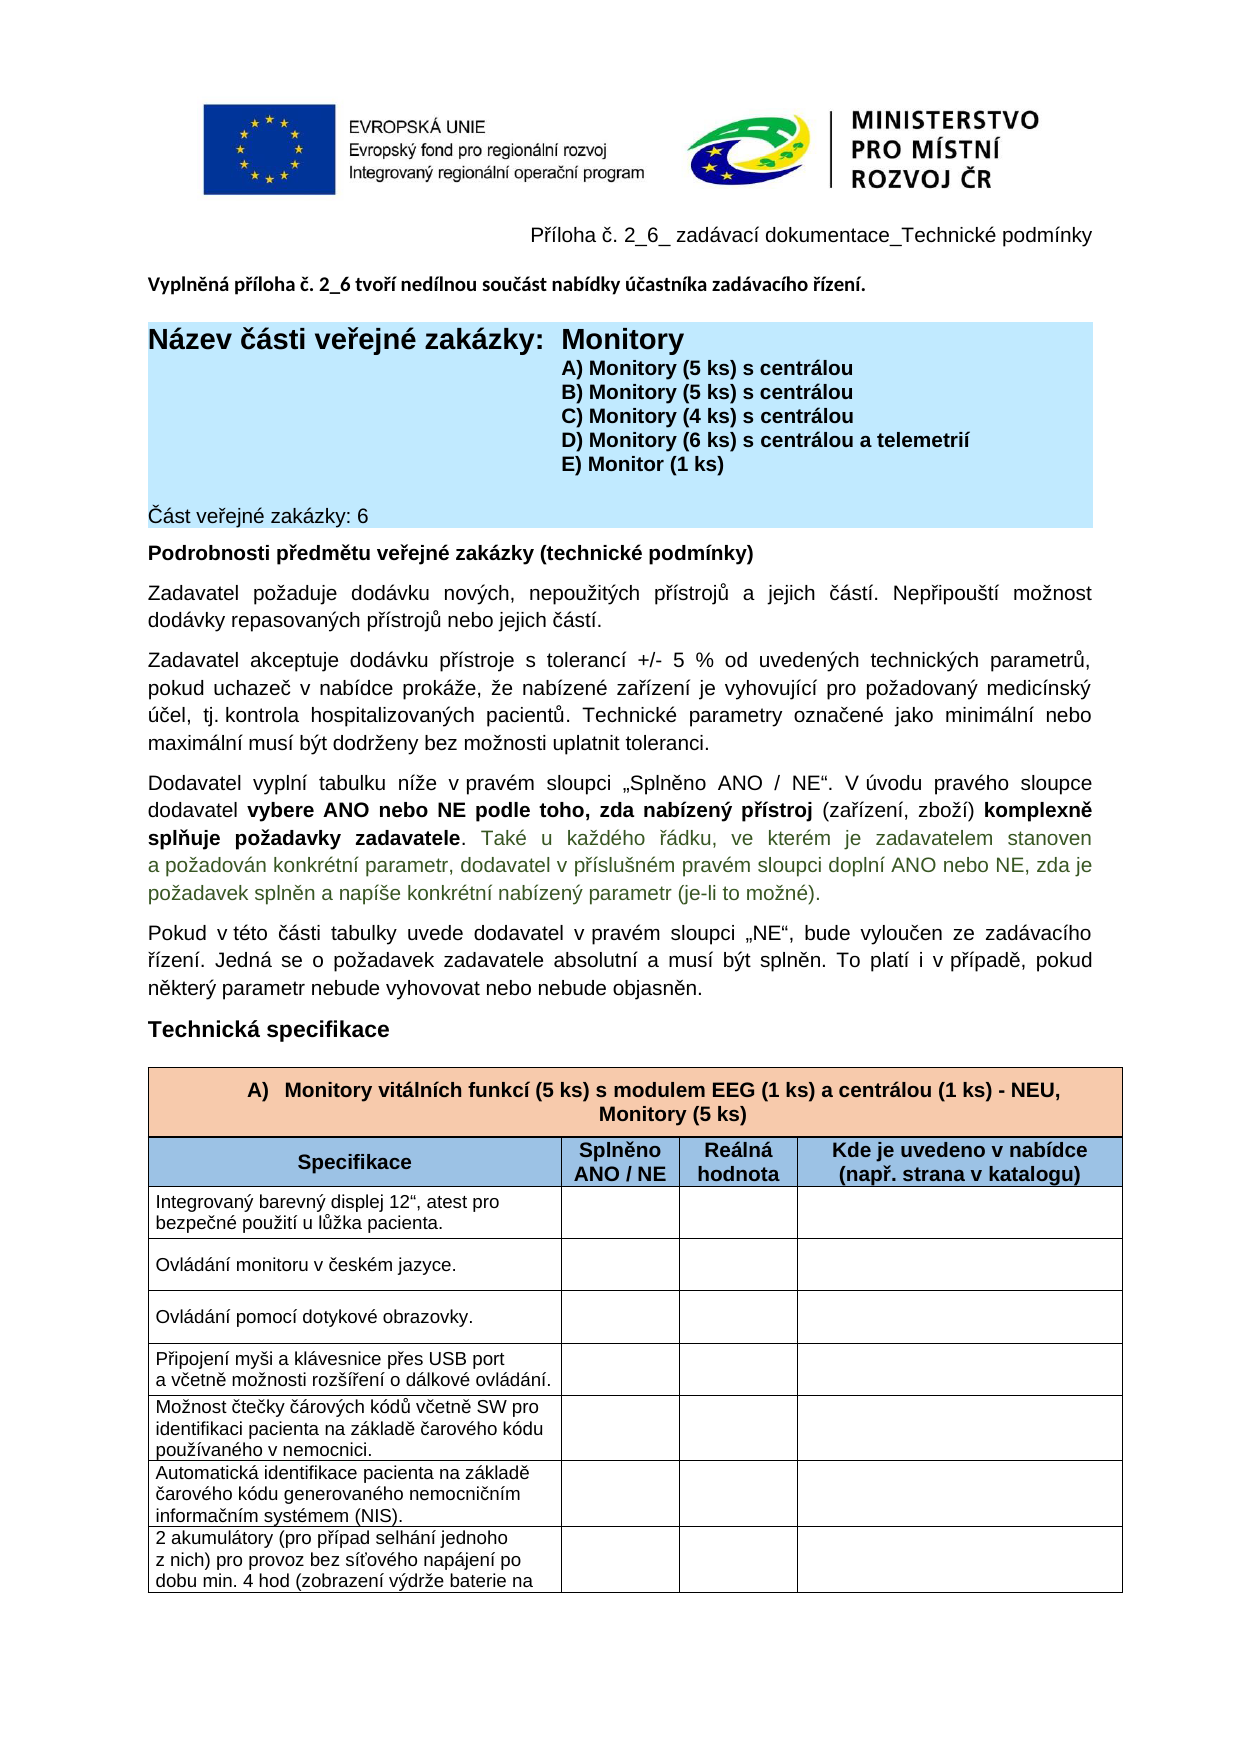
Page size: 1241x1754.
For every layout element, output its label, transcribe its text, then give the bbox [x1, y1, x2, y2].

text A) Monitory (5 ks) s centrálou [148, 356, 1093, 379]
table_cell [562, 1187, 679, 1238]
text B) Monitory (5 ks) s centrálou [148, 379, 1093, 403]
table_cell [680, 1187, 797, 1238]
text Zadavatel požaduje dodávku nových, nepoužitých přístrojů a jejich částí. Nepřipouští možnost dodávky repasovaných přístrojů nebo jejich částí. [148, 581, 1093, 632]
table_cell Možnost čtečky čárových kódů včetně SW pro identifikaci pacienta na základě čarového kódu používaného v nemocnici. [149, 1396, 561, 1460]
text Vyplněná příloha č. 2_6 tvoří nedílnou součást nabídky účastníka zadávacího řízení. [148, 272, 1093, 297]
table_cell Automatická identifikace pacienta na základě čarového kódu generovaného nemocničním informačním systémem (NIS). [149, 1461, 561, 1526]
table_cell [562, 1344, 679, 1395]
text Technická specifikace [148, 1016, 1093, 1042]
table_cell [798, 1396, 1122, 1460]
table_cell [562, 1291, 679, 1342]
table_cell [798, 1527, 1122, 1592]
table_header Monitory vitálních funkcí (5 ks) s modulem EEG (1 ks) a centrálou (1 ks) - NEU, Monitory (5 ks) [149, 1068, 1122, 1136]
table_cell [562, 1461, 679, 1526]
table_header Kde je uvedeno v nabídce (např. strana v katalogu) [798, 1138, 1122, 1186]
text Pokud v této části tabulky uvede dodavatel v pravém sloupci „NE“, bude vyloučen ze zadávacího řízení. Jedná se o požadavek zadavatele absolutní a musí být splněn. To platí i v případě, pokud některý parametr nebude vyhovovat nebo nebude objasněn. [148, 921, 1093, 999]
table_header Splněno ANO / NE [562, 1138, 679, 1186]
table_cell [680, 1461, 797, 1526]
text C) Monitory (4 ks) s centrálou [148, 403, 1093, 427]
table_cell Připojení myši a klávesnice přes USB port a včetně možnosti rozšíření o dálkové ovládání. [149, 1344, 561, 1395]
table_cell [149, 1527, 561, 1592]
text Zadavatel akceptuje dodávku přístroje s tolerancí +/- 5 % od uvedených technických parametrů, pokud uchazeč v nabídce prokáže, že nabízené zařízení je vyhovující pro požadovaný medicínský účel, tj. kontrola hospitalizovaných pacientů. Technické parametry označené jako minimální nebo maximální musí být dodrženy bez možnosti uplatnit toleranci. [148, 648, 1093, 754]
table_header Specifikace [149, 1138, 561, 1186]
text Podrobnosti předmětu veřejné zakázky (technické podmínky) [148, 541, 1093, 564]
table_cell [798, 1291, 1122, 1342]
table_cell [680, 1291, 797, 1342]
text Část veřejné zakázky: 6 [148, 504, 1093, 528]
table_cell [680, 1527, 797, 1592]
table_cell [562, 1239, 679, 1290]
table_cell Ovládání pomocí dotykové obrazovky. [149, 1291, 561, 1342]
text Příloha č. 2_6_ zadávací dokumentace_Technické podmínky [148, 223, 1093, 247]
text Název části veřejné zakázky: Monitory [148, 322, 1093, 356]
table_header Reálná hodnota [680, 1138, 797, 1186]
table_cell [798, 1239, 1122, 1290]
text E) Monitor (1 ks) [148, 451, 1093, 475]
table_cell [798, 1344, 1122, 1395]
table_cell [562, 1396, 679, 1460]
table_cell [680, 1239, 797, 1290]
table_cell [680, 1344, 797, 1395]
table_cell Ovládání monitoru v českém jazyce. [149, 1239, 561, 1290]
table_cell [680, 1396, 797, 1460]
text Dodavatel vyplní tabulku níže v pravém sloupci „Splněno ANO / NE“. V úvodu pravého sloupce dodavatel vybere ANO nebo NE podle toho, zda nabízený přístroj (zařízení, zboží) komplexně splňuje požadavky zadavatele. Také u každého řádku, ve kterém je zadavatelem stanoven a požadován konkrétní parametr, dodavatel v příslušném pravém sloupci doplní ANO nebo NE, zda je požadavek splněn a napíše konkrétní nabízený parametr (je-li to možné). [148, 771, 1093, 904]
text D) Monitory (6 ks) s centrálou a telemetrií [148, 427, 1093, 451]
table_cell [798, 1187, 1122, 1238]
table_cell [798, 1461, 1122, 1526]
table_cell Integrovaný barevný displej 12“, atest pro bezpečné použití u lůžka pacienta. [149, 1187, 561, 1238]
table_cell [562, 1527, 679, 1592]
